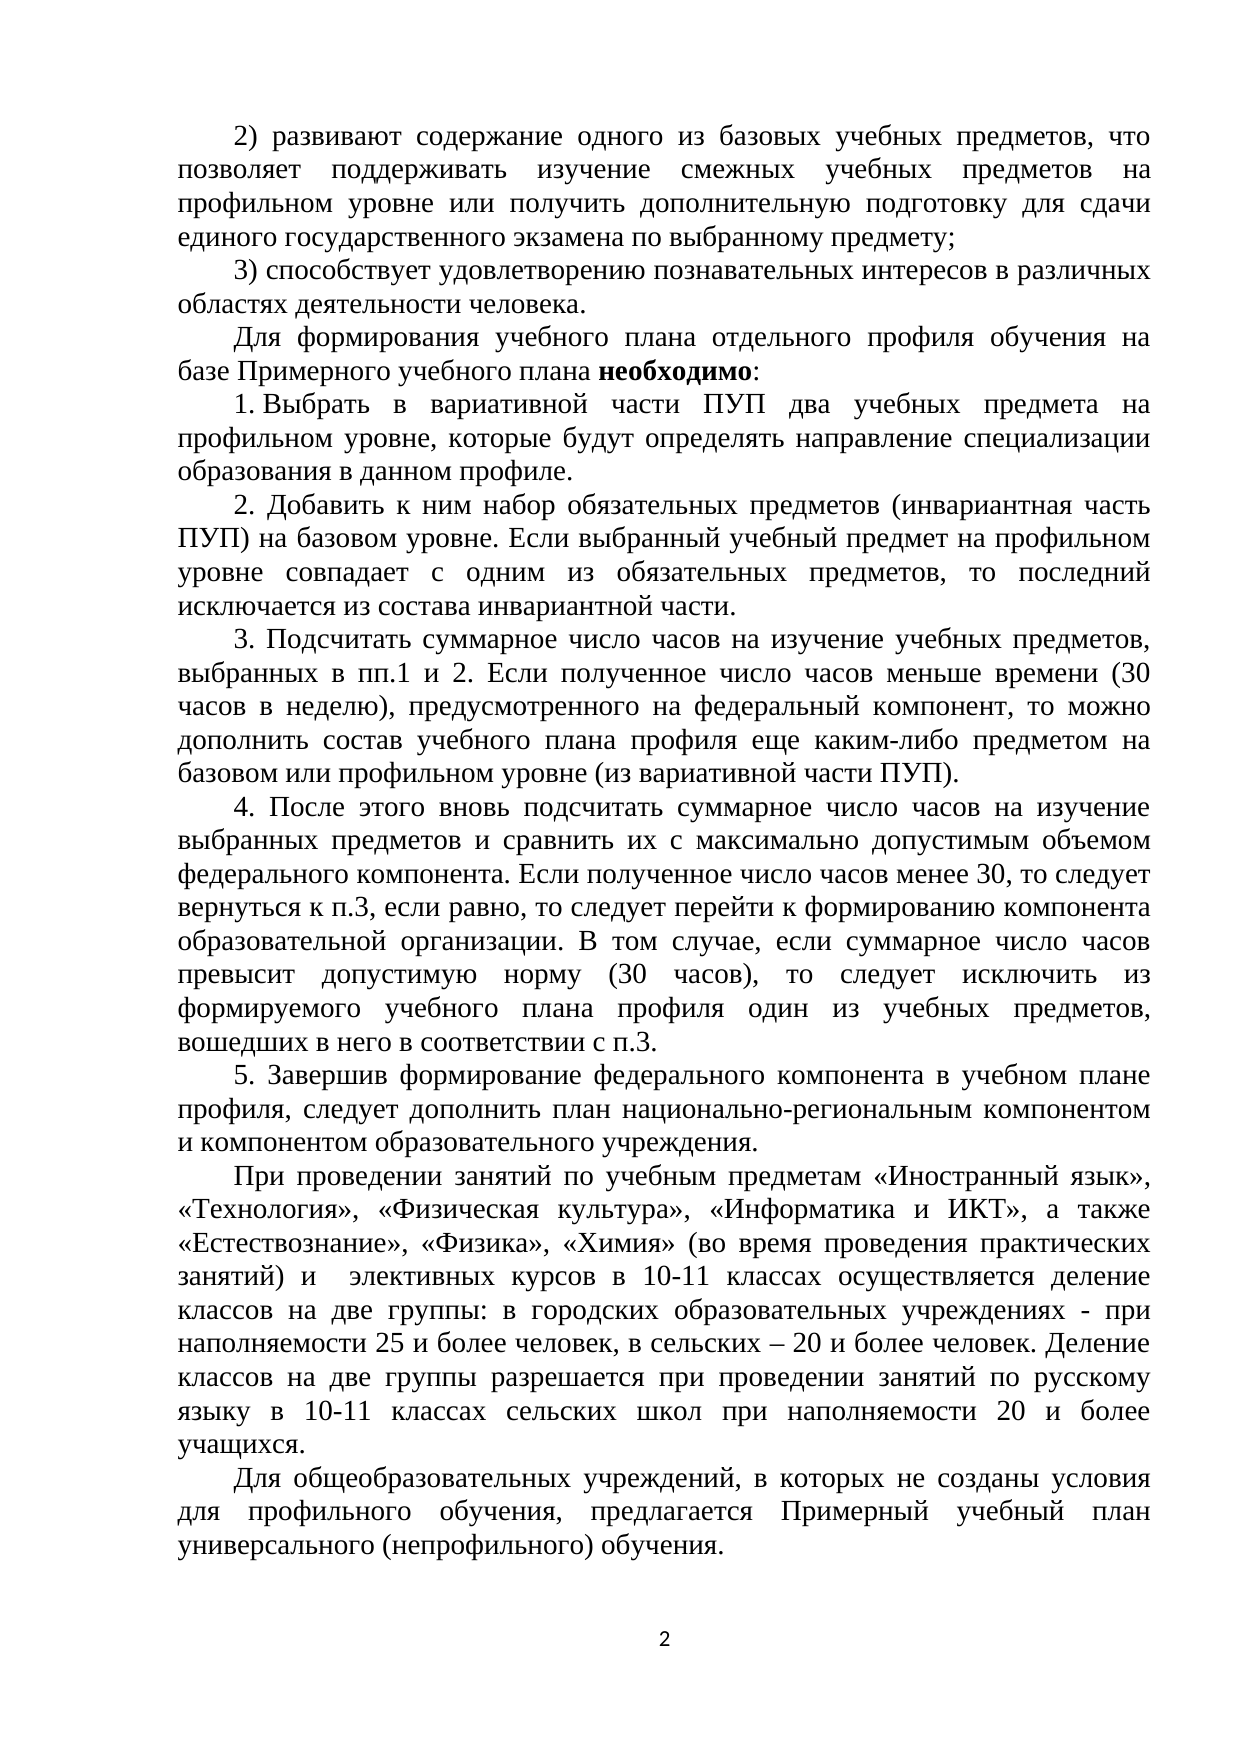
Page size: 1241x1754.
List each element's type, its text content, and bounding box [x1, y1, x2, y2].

text При проведении занятий по учебным предметам «Иностранный язык», «Технология», «Физическая культура», «Информатика и ИКТ», а также «Естествознание», «Физика», «Химия» (во время проведения практических занятий) и элективных курсов в 10-11 классах осуществляется деление классов на две группы: в городских образовательных учреждениях - при наполняемости 25 и более человек, в сельских – 20 и более человек. Деление классов на две группы разрешается при проведении занятий по русскому языку в 10-11 классах сельских школ при наполняемости 20 и более учащихся. [177, 1158, 1152, 1460]
text 4. После этого вновь подсчитать суммарное число часов на изучение выбранных предметов и сравнить их с максимально допустимым объемом федерального компонента. Если полученное число часов менее 30, то следует вернуться к п.3, если равно, то следует перейти к формированию компонента образовательной организации. В том случае, если суммарное число часов превысит допустимую норму (30 часов), то следует исключить из формируемого учебного плана профиля один из учебных предметов, вошедших в него в соответствии с п.3. [177, 789, 1152, 1057]
text 2. Добавить к ним набор обязательных предметов (инвариантная часть ПУП) на базовом уровне. Если выбранный учебный предмет на профильном уровне совпадает с одним из обязательных предметов, то последний исключается из состава инвариантной части. [177, 487, 1152, 621]
text 3) способствует удовлетворению познавательных интересов в различных областях деятельности человека. [177, 252, 1152, 319]
text 3. Подсчитать суммарное число часов на изучение учебных предметов, выбранных в пп.1 и 2. Если полученное число часов меньше времени (30 часов в неделю), предусмотренного на федеральный компонент, то можно дополнить состав учебного плана профиля еще каким-либо предметом на базовом или профильном уровне (из вариативной части ПУП). [177, 621, 1152, 789]
text Для общеобразовательных учреждений, в которых не созданы условия для профильного обучения, предлагается Примерный учебный план универсального (непрофильного) обучения. [177, 1460, 1152, 1560]
text 2) развивают содержание одного из базовых учебных предметов, что позволяет поддерживать изучение смежных учебных предметов на профильном уровне или получить дополнительную подготовку для сдачи единого государственного экзамена по выбранному предмету; [177, 118, 1152, 252]
text Для формирования учебного плана отдельного профиля обучения на базе Примерного учебного плана необходимо: [177, 319, 1152, 386]
text 5. Завершив формирование федерального компонента в учебном плане профиля, следует дополнить план национально-региональным компонентом и компонентом образовательного учреждения. [177, 1057, 1152, 1158]
text 1. Выбрать в вариативной части ПУП два учебных предмета на профильном уровне, которые будут определять направление специализации образования в данном профиле. [177, 386, 1152, 487]
